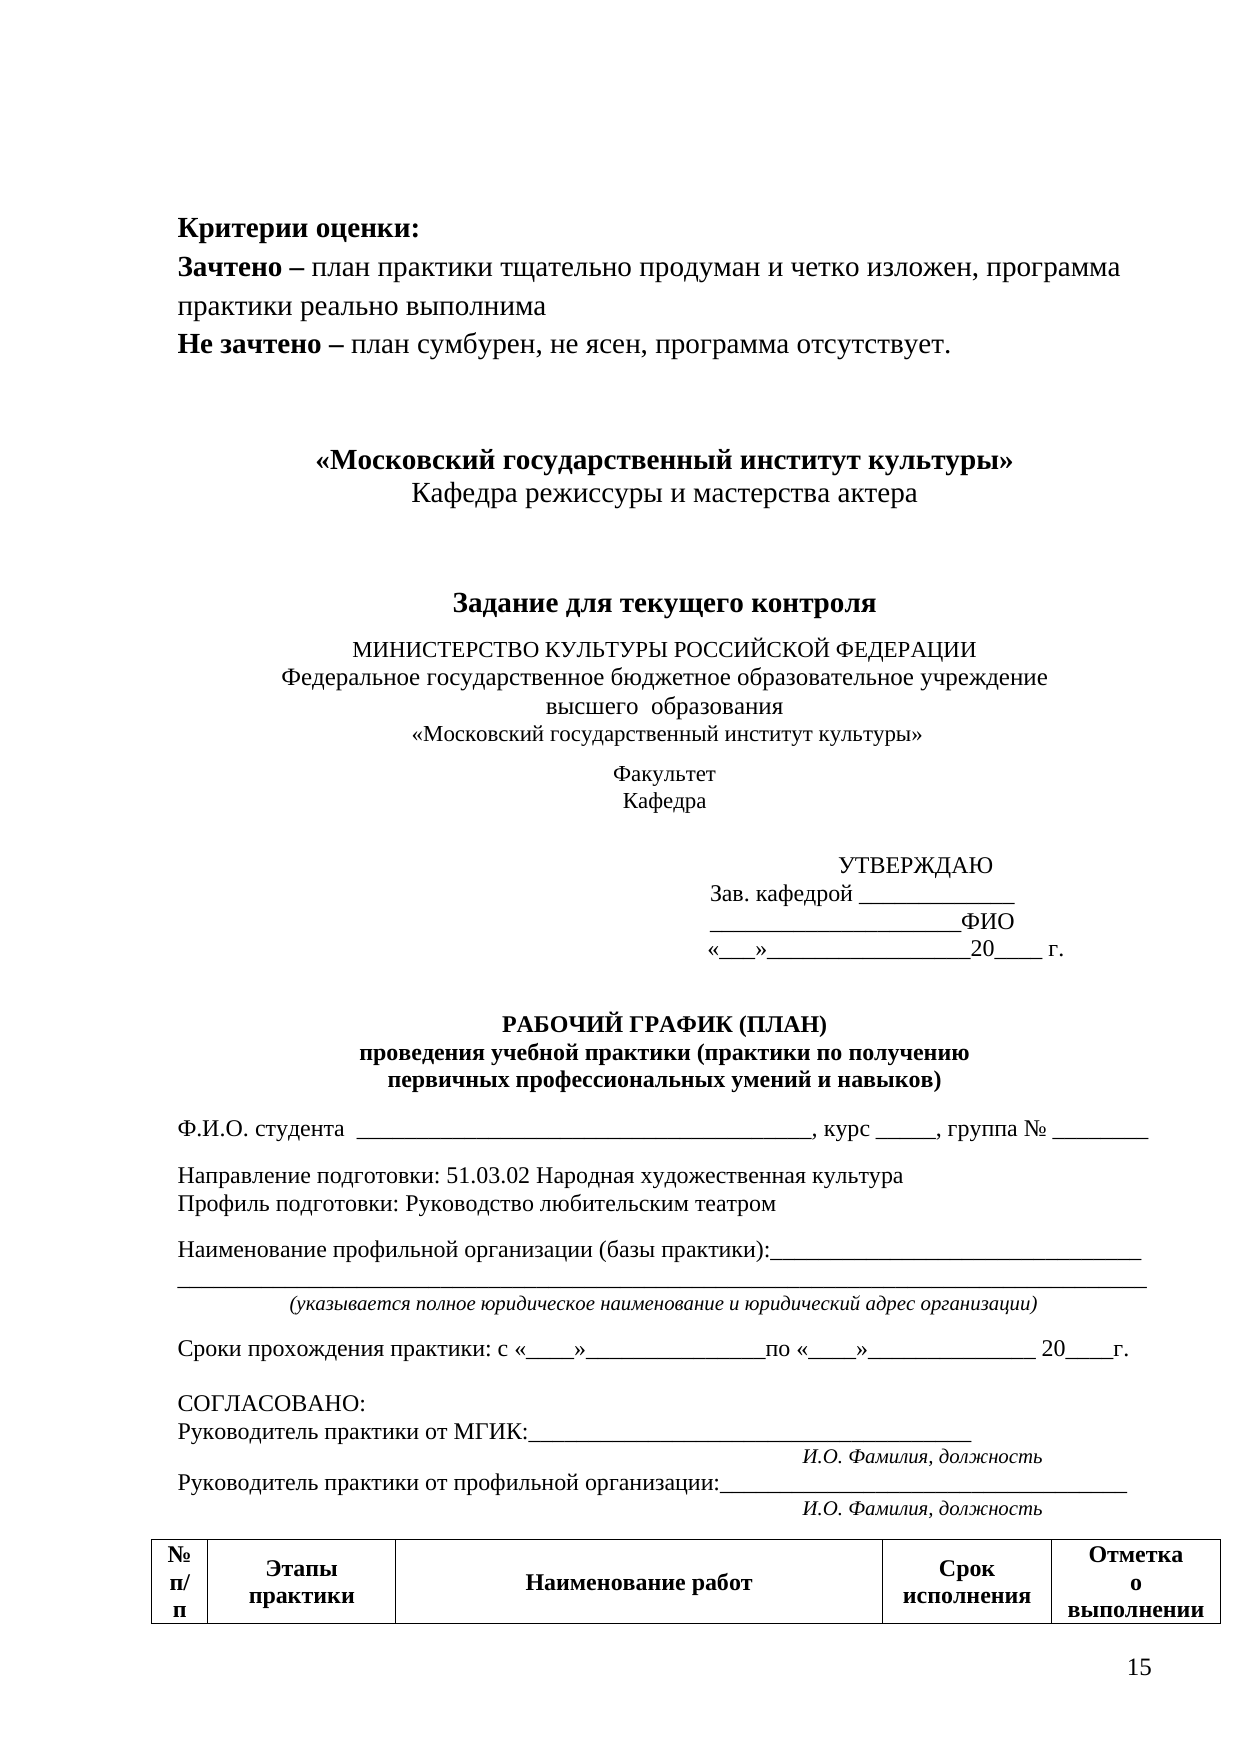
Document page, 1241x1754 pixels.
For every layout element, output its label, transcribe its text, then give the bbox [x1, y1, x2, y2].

table_header Отметка о выполнении [1052, 1540, 1220, 1623]
text Руководитель практики от профильной организации:__________________________________ [177, 1468, 1152, 1496]
table_header Этапы практики [208, 1540, 395, 1623]
text проведения учебной практики (практики по получению [177, 1037, 1152, 1065]
text Федеральное государственное бюджетное образовательное учреждение [177, 662, 1152, 691]
table_header [193, 813, 1152, 1010]
text «Московский государственный институт культуры» [177, 442, 1152, 475]
text Наименование профильной организации (базы практики):_______________________________ [177, 1235, 1152, 1263]
text Задание для текущего контроля [177, 586, 1152, 619]
text Кафедра [177, 787, 1152, 813]
text Кафедра режиссуры и мастерства актера [177, 475, 1152, 509]
text Руководитель практики от МГИК:_____________________________________ [177, 1417, 1152, 1444]
text Направление подготовки: 51.03.02 Народная художественная культура [177, 1161, 1152, 1189]
text Профиль подготовки: Руководство любительским театром [177, 1189, 1152, 1216]
text высшего образования [177, 691, 1152, 720]
text Зачтено – план практики тщательно продуман и четко изложен, программа практики реально выполнима [177, 249, 1152, 321]
table_header Наименование работ [396, 1540, 882, 1623]
text Сроки прохождения практики: с «____»_______________по «____»______________ 20____г. [177, 1334, 1152, 1361]
text Ф.И.О. студента ______________________________________, курс _____, группа № ________ [177, 1114, 1152, 1142]
text (указывается полное юридическое наименование и юридический адрес организации) [177, 1291, 1152, 1315]
table_header Срок исполнения [883, 1540, 1051, 1623]
text первичных профессиональных умений и навыков) [177, 1065, 1152, 1093]
text Факультет [177, 761, 1152, 787]
text Не зачтено – план сумбурен, не ясен, программа отсутствует. [177, 326, 1152, 360]
text И.О. Фамилия, должность [619, 1444, 1152, 1468]
text МИНИСТЕРСТВО КУЛЬТУРЫ РОССИЙСКОЙ ФЕДЕРАЦИИ [177, 636, 1152, 662]
text Критерии оценки: [177, 211, 1152, 244]
table_header № п/п [152, 1540, 207, 1623]
text И.О. Фамилия, должность [619, 1496, 1152, 1520]
text РАБОЧИЙ ГРАФИК (ПЛАН) [177, 1010, 1152, 1037]
text _________________________________________________________________________________ [177, 1263, 1152, 1291]
text СОГЛАСОВАНО: [177, 1389, 1152, 1417]
text «Московский государственный институт культуры» [177, 720, 1152, 746]
